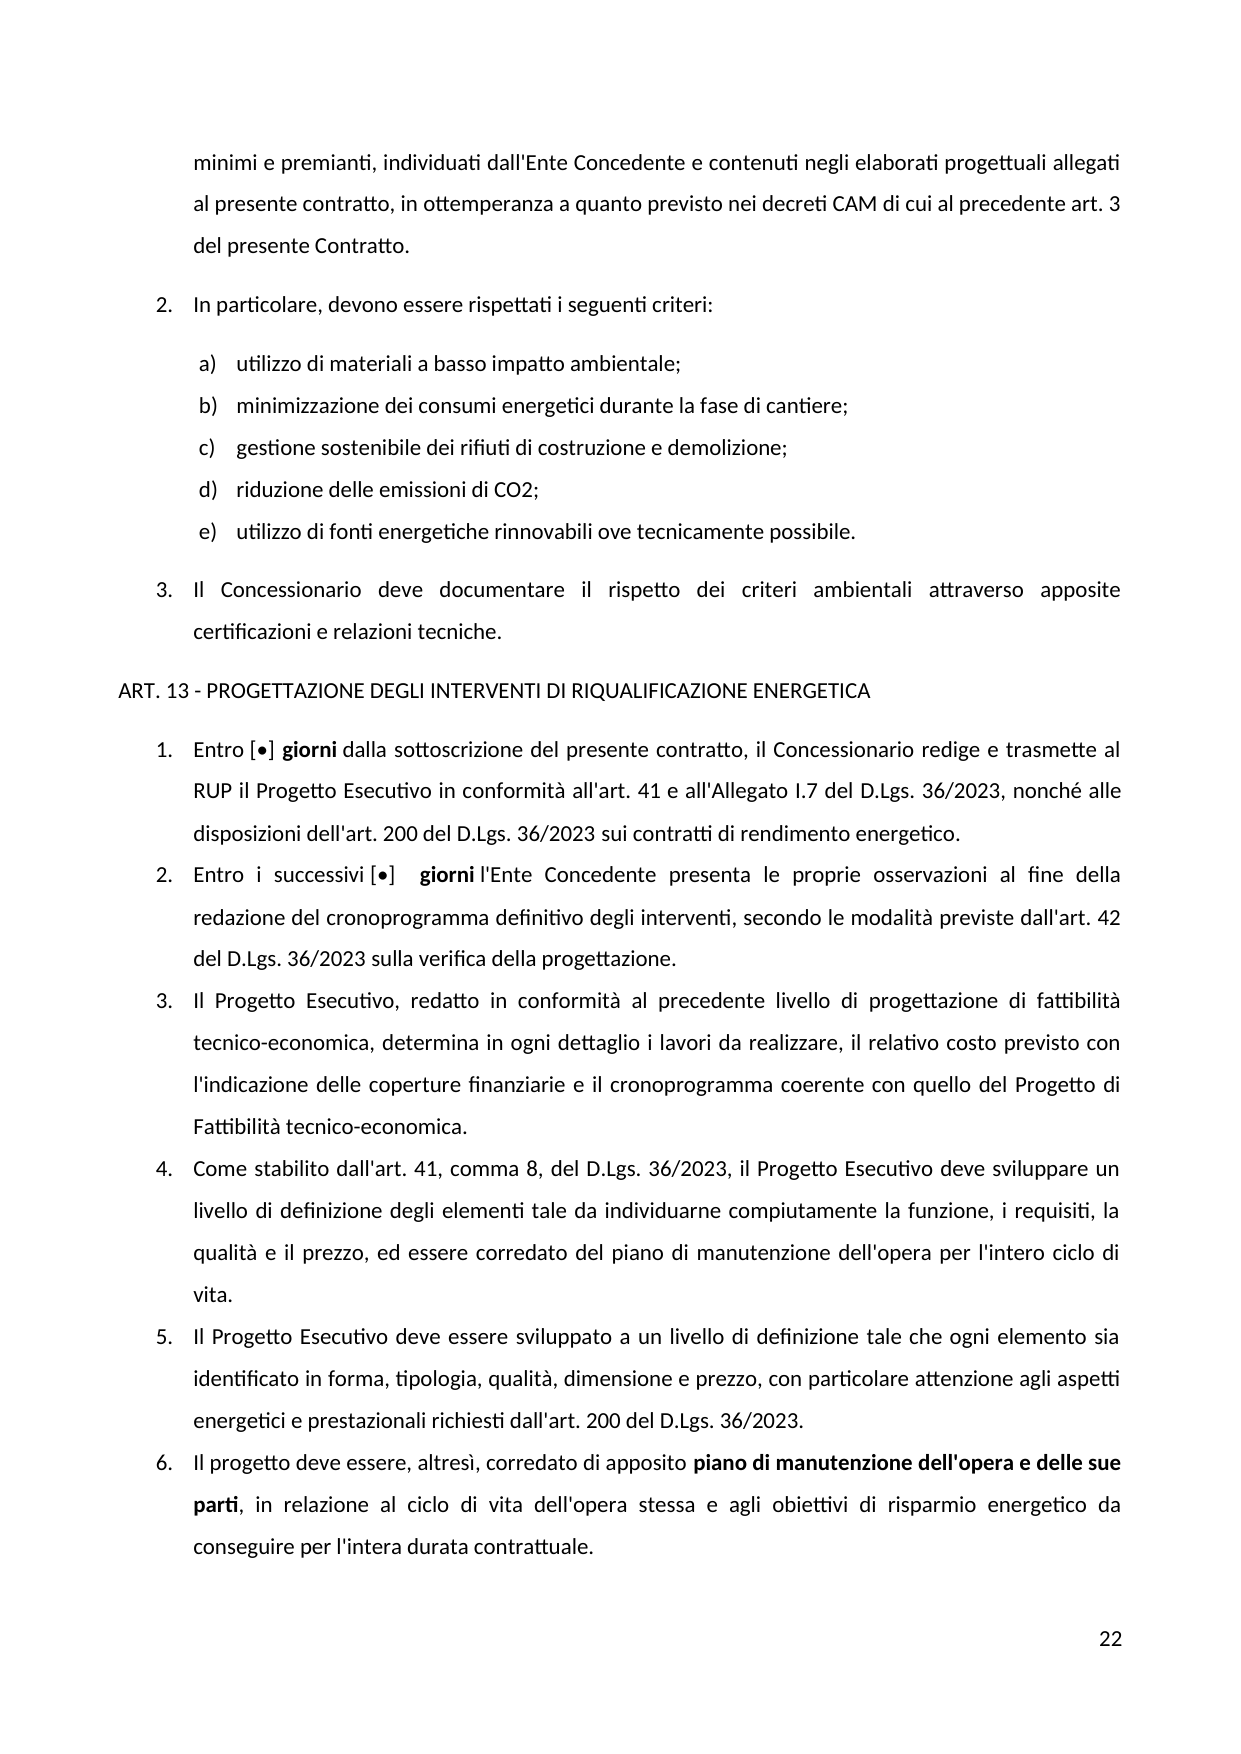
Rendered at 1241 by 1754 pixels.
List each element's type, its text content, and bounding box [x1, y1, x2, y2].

list utilizzo di materiali a basso impatto ambientale; [199, 349, 1122, 377]
list Entro [•] giorni dalla sottoscrizione del presente contratto, il Concessionario redige e trasmette al RUP il Progetto Esecutivo in conformità all'art. 41 e all'Allegato I.7 del D.Lgs. 36/2023, nonché alle disposizioni dell'art. 200 del D.Lgs. 36/2023 sui contratti di rendimento energetico. [156, 735, 1122, 847]
list riduzione delle emissioni di CO2; [199, 475, 1122, 503]
text ART. 13 - PROGETTAZIONE DEGLI INTERVENTI DI RIQUALIFICAZIONE ENERGETICA [118, 676, 1122, 704]
list Il Progetto Esecutivo, redatto in conformità al precedente livello di progettazione di fattibilità tecnico-economica, determina in ogni dettaglio i lavori da realizzare, il relativo costo previsto con l'indicazione delle coperture finanziarie e il cronoprogramma coerente con quello del Progetto di Fattibilità tecnico-economica. [156, 987, 1122, 1141]
list gestione sostenibile dei rifiuti di costruzione e demolizione; [199, 433, 1122, 461]
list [156, 148, 1122, 259]
list Come stabilito dall'art. 41, comma 8, del D.Lgs. 36/2023, il Progetto Esecutivo deve sviluppare un livello di definizione degli elementi tale da individuarne compiutamente la funzione, i requisiti, la qualità e il prezzo, ed essere corredato del piano di manutenzione dell'opera per l'intero ciclo di vita. [156, 1154, 1122, 1308]
list Il Progetto Esecutivo deve essere sviluppato a un livello di definizione tale che ogni elemento sia identificato in forma, tipologia, qualità, dimensione e prezzo, con particolare attenzione agli aspetti energetici e prestazionali richiesti dall'art. 200 del D.Lgs. 36/2023. [156, 1322, 1122, 1434]
list Il Concessionario deve documentare il rispetto dei criteri ambientali attraverso apposite certificazioni e relazioni tecniche. [156, 575, 1122, 645]
list In particolare, devono essere rispettati i seguenti criteri: [156, 290, 1122, 318]
list minimizzazione dei consumi energetici durante la fase di cantiere; [199, 391, 1122, 419]
list Il progetto deve essere, altresì, corredato di apposito piano di manutenzione dell'opera e delle sue parti, in relazione al ciclo di vita dell'opera stessa e agli obiettivi di risparmio energetico da conseguire per l'intera durata contrattuale. [156, 1448, 1122, 1560]
list Entro i successivi [•] giorni l'Ente Concedente presenta le proprie osservazioni al fine della redazione del cronoprogramma definitivo degli interventi, secondo le modalità previste dall'art. 42 del D.Lgs. 36/2023 sulla verifica della progettazione. [156, 861, 1122, 973]
list utilizzo di fonti energetiche rinnovabili ove tecnicamente possibile. [199, 517, 1122, 545]
